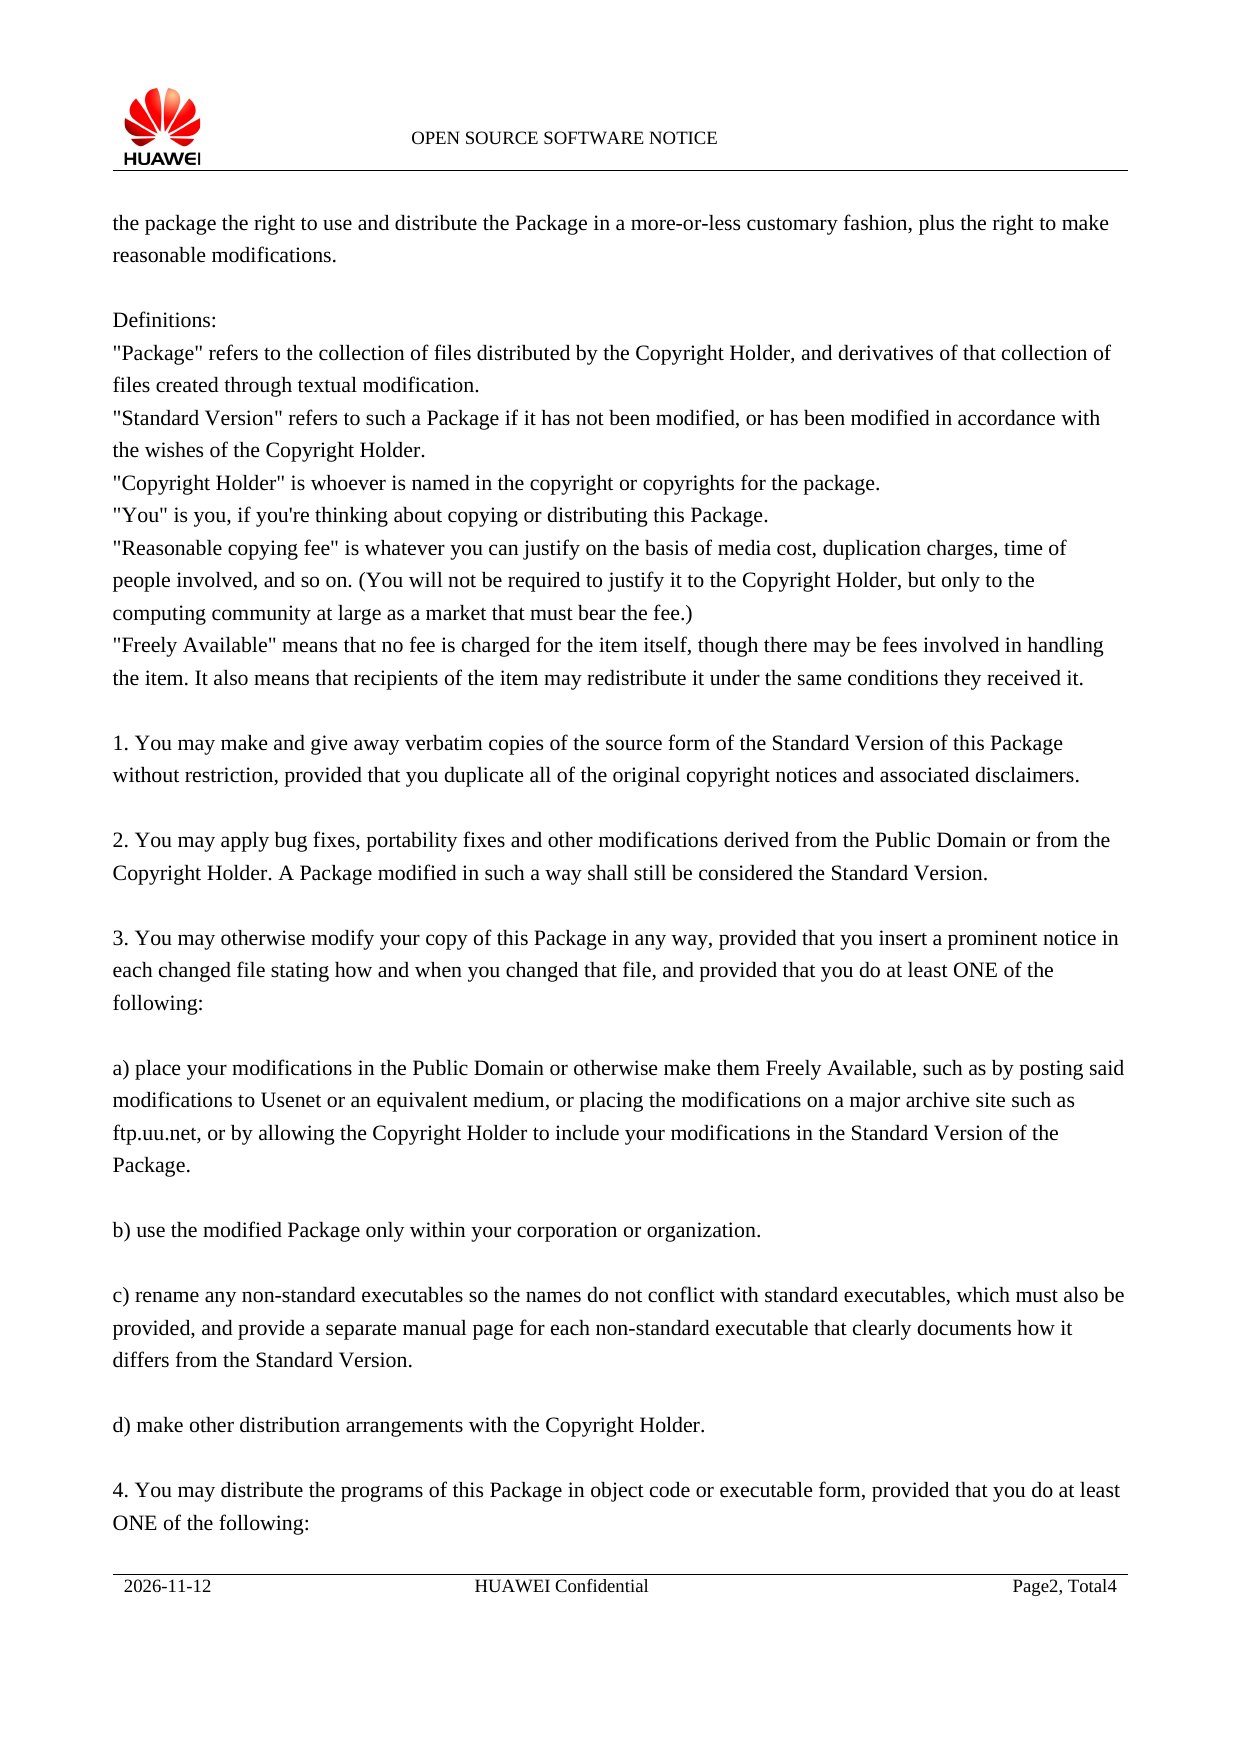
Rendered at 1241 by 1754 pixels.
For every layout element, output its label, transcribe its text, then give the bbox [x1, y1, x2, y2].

picture [124, 88, 201, 165]
